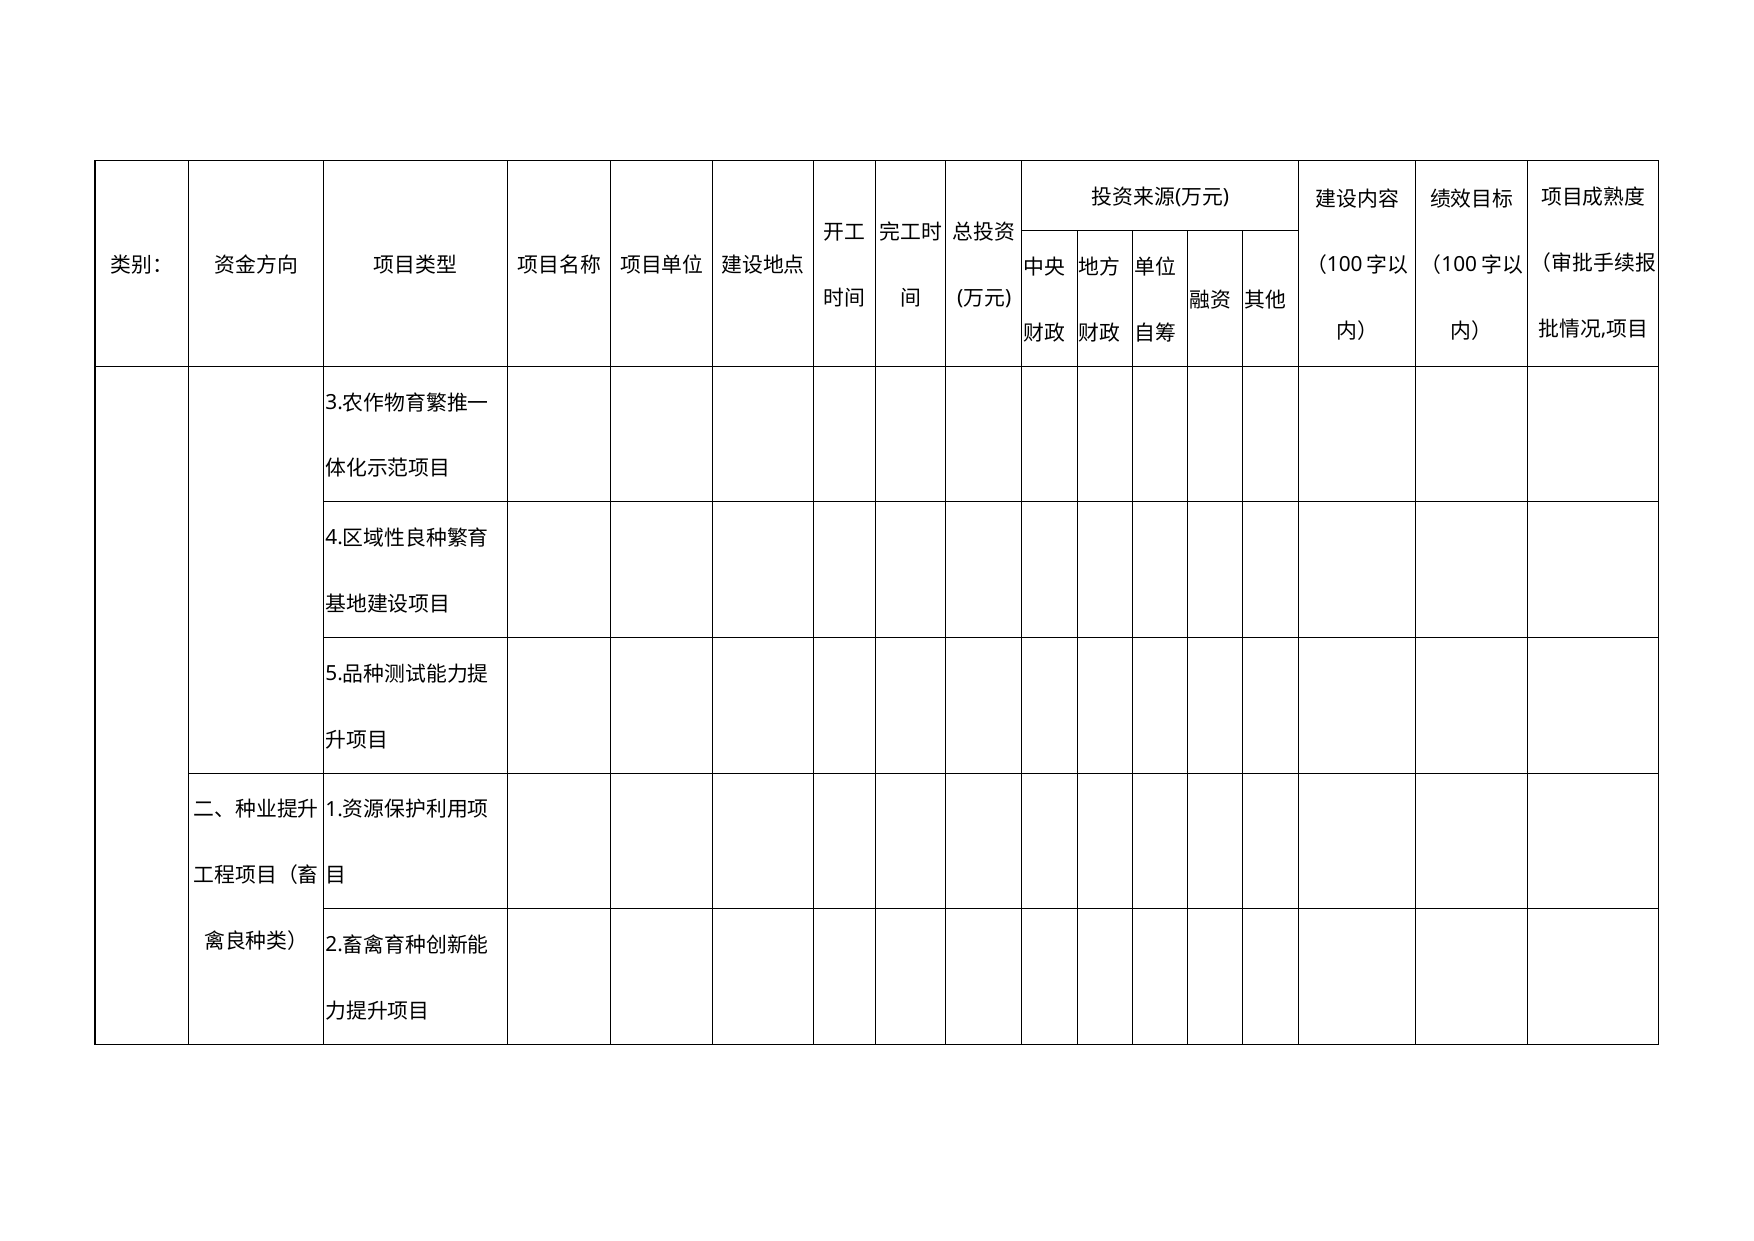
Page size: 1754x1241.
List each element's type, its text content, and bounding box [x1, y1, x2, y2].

table_cell [1416, 774, 1527, 908]
table_cell [1243, 774, 1298, 908]
table_cell [1078, 638, 1132, 772]
table_cell 二、种业提升工程项目（畜禽良种类） [189, 774, 323, 1044]
table_cell [1416, 909, 1527, 1044]
table_cell [1188, 774, 1242, 908]
table_cell [508, 638, 610, 772]
table_cell [814, 638, 875, 772]
table_cell [1133, 909, 1187, 1044]
table_cell [508, 774, 610, 908]
table_cell [1078, 502, 1132, 637]
table_cell [1243, 367, 1298, 501]
table_cell [1416, 638, 1527, 772]
table_cell [946, 367, 1021, 501]
table_cell 5.品种测试能力提升项目 [324, 638, 507, 772]
table_cell [946, 774, 1021, 908]
table_header 项目单位 [611, 161, 712, 366]
table_cell [611, 367, 712, 501]
table_cell [713, 909, 813, 1044]
table_cell [611, 502, 712, 637]
table_cell [1416, 502, 1527, 637]
table_header 投资来源(万元) [1022, 161, 1298, 230]
table_cell [1299, 638, 1415, 772]
table_cell 中央 财政 [1022, 231, 1077, 366]
table_cell [814, 909, 875, 1044]
table_cell [1528, 909, 1658, 1044]
table_cell [1188, 367, 1242, 501]
table_cell [1528, 638, 1658, 772]
table_header 建设地点 [713, 161, 813, 366]
table_cell [1022, 909, 1077, 1044]
table_cell [1243, 502, 1298, 637]
table_cell [876, 502, 945, 637]
table_header 完工时间 [876, 161, 945, 366]
table_cell 单位 自筹 [1133, 231, 1187, 366]
table_cell [1133, 638, 1187, 772]
table_cell [508, 502, 610, 637]
table_cell [1299, 502, 1415, 637]
table_cell [1188, 909, 1242, 1044]
table_cell [1243, 909, 1298, 1044]
table_cell 地方 财政 [1078, 231, 1132, 366]
table_cell [1299, 774, 1415, 908]
table_cell [1528, 774, 1658, 908]
table_cell [876, 774, 945, 908]
table_cell [713, 774, 813, 908]
table_cell [876, 367, 945, 501]
table_header 总投资 (万元) [946, 161, 1021, 366]
table_cell [1133, 774, 1187, 908]
table_header 项目名称 [508, 161, 610, 366]
table_cell [1022, 774, 1077, 908]
table_cell 4.区域性良种繁育基地建设项目 [324, 502, 507, 637]
table_header 开工时间 [814, 161, 875, 366]
table_cell [1022, 367, 1077, 501]
table_cell [814, 502, 875, 637]
table_cell [1528, 367, 1658, 501]
table_cell [1243, 638, 1298, 772]
table_cell [508, 909, 610, 1044]
table_cell [814, 367, 875, 501]
table_cell 1.资源保护利用项目 [324, 774, 507, 908]
table_cell [1022, 638, 1077, 772]
table_cell [1078, 774, 1132, 908]
table_cell [946, 638, 1021, 772]
table_cell [1416, 367, 1527, 501]
table_cell [1078, 367, 1132, 501]
table_cell [1078, 909, 1132, 1044]
table_cell [508, 367, 610, 501]
table_header 资金方向 [189, 161, 323, 366]
table_cell [946, 502, 1021, 637]
table_cell [713, 638, 813, 772]
table_cell [611, 909, 712, 1044]
table_cell [1022, 502, 1077, 637]
table_cell [713, 502, 813, 637]
table_cell 其他 [1243, 231, 1298, 366]
table_header 项目成熟度（审批手续报批情况,项目建设情况等） [1528, 161, 1658, 366]
table_cell [1133, 502, 1187, 637]
table_cell [876, 909, 945, 1044]
table_cell [611, 774, 712, 908]
table_header 项目类型 [324, 161, 507, 366]
table_cell 2.畜禽育种创新能力提升项目 [324, 909, 507, 1044]
table_cell 融资 [1188, 231, 1242, 366]
table_cell [946, 909, 1021, 1044]
table_header 建设内容（100字以内） [1299, 161, 1415, 366]
table_cell [1188, 502, 1242, 637]
table_header 绩效目标（100字以内） [1416, 161, 1527, 366]
table_header 类别： [96, 161, 188, 366]
table_cell [611, 638, 712, 772]
table_cell [1299, 367, 1415, 501]
table_cell [814, 774, 875, 908]
table_cell [713, 367, 813, 501]
table_cell [1133, 367, 1187, 501]
table_cell [1299, 909, 1415, 1044]
table_cell [876, 638, 945, 772]
table_cell [1528, 502, 1658, 637]
table_cell 3.农作物育繁推一体化示范项目 [324, 367, 507, 501]
table_cell [1188, 638, 1242, 772]
